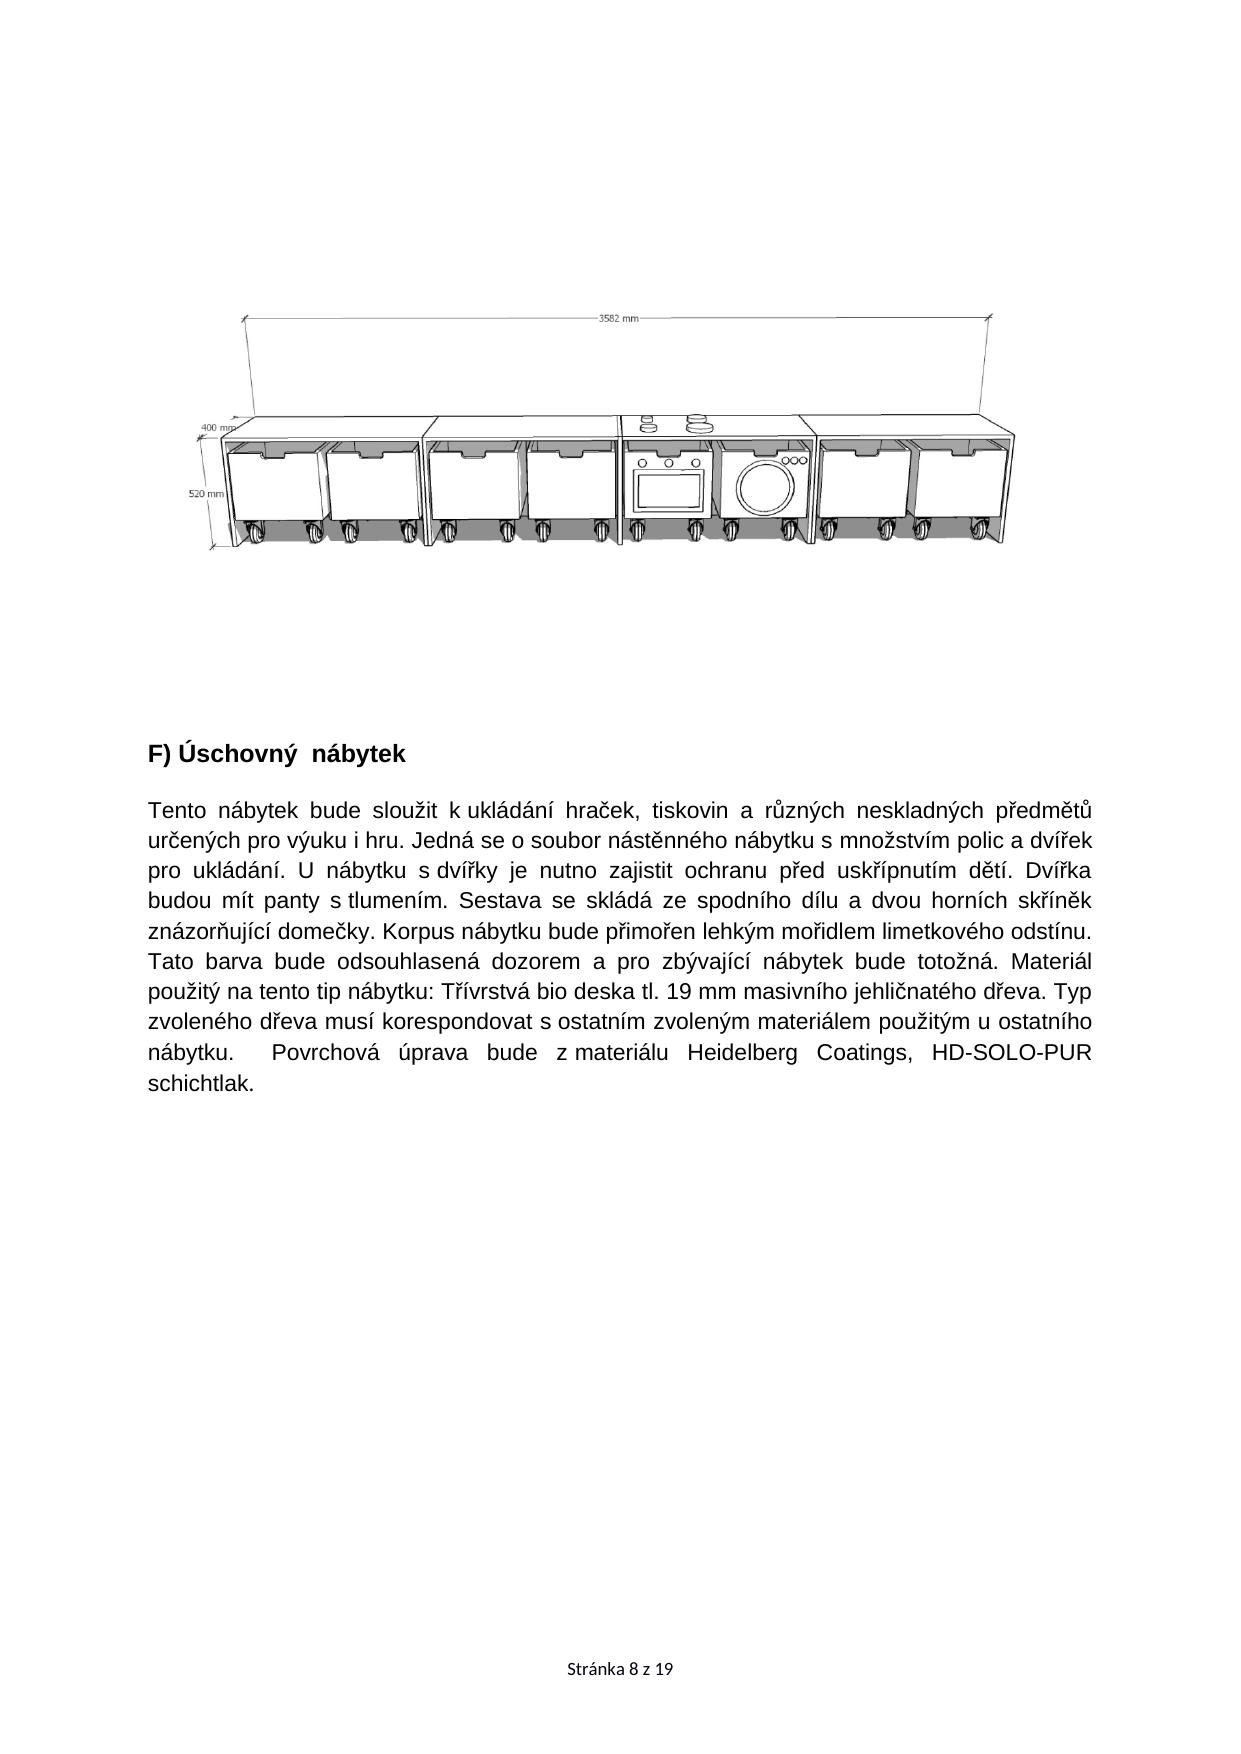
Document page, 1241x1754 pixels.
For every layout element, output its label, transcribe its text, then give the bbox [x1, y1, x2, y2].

picture [147, 147, 1093, 710]
text F) Úschovný nábytek [148, 739, 1093, 768]
text Tento nábytek bude sloužit k ukládání hraček, tiskovin a různých neskladných předmětů určených pro výuku i hru. Jedná se o soubor nástěnného nábytku s množstvím polic a dvířek pro ukládání. U nábytku s dvířky je nutno zajistit ochranu před uskřípnutím dětí. Dvířka budou mít panty s tlumením. Sestava se skládá ze spodního dílu a dvou horních skříněk znázorňující domečky. Korpus nábytku bude přimořen lehkým mořidlem limetkového odstínu. Tato barva bude odsouhlasená dozorem a pro zbývající nábytek bude totožná. Materiál použitý na tento tip nábytku: Třívrstvá bio deska tl. 19 mm masivního jehličnatého dřeva. Typ zvoleného dřeva musí korespondovat s ostatním zvoleným materiálem použitým u ostatního nábytku. Povrchová úprava bude z materiálu Heidelberg Coatings, HD-SOLO-PUR schichtlak. [148, 797, 1093, 1097]
